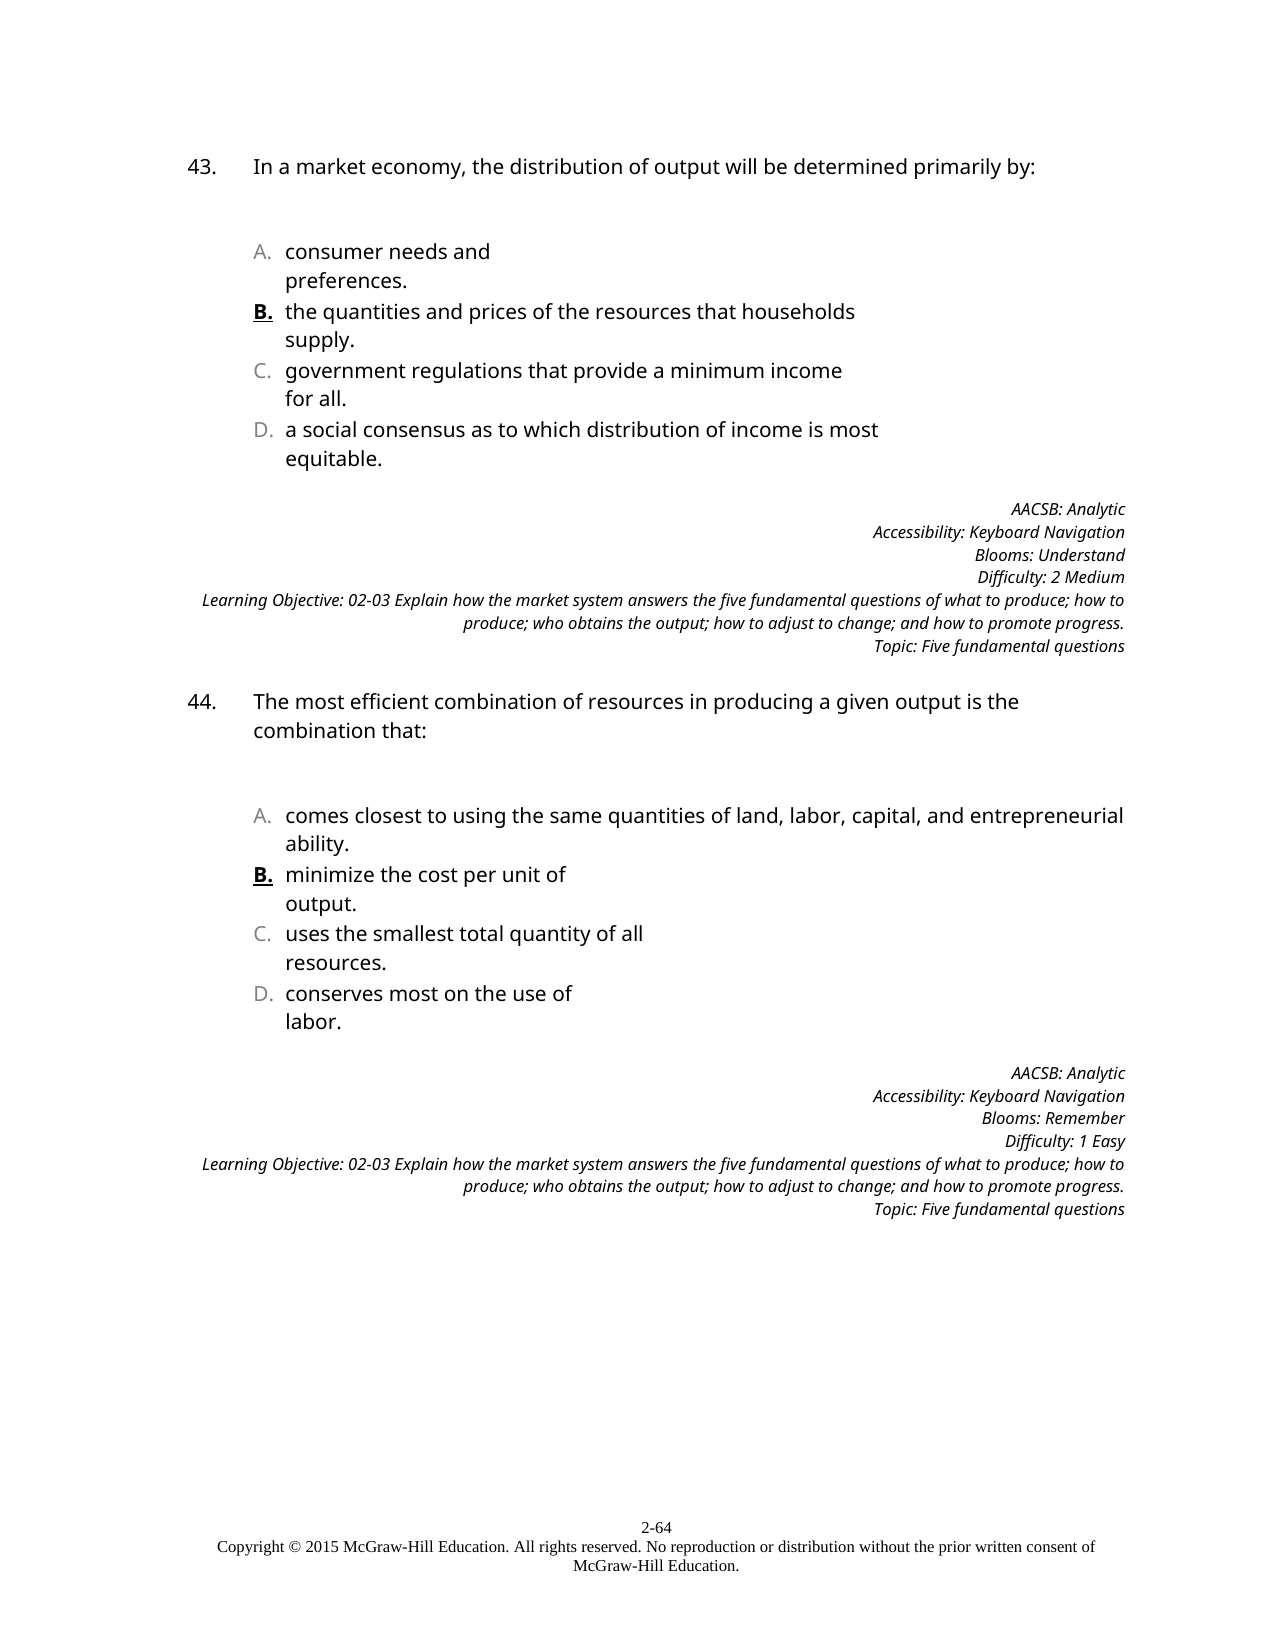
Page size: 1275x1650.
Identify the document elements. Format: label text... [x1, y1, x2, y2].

table_header 44. [188, 688, 253, 1036]
table_header AACSB: Analytic Accessibility: Keyboard Navigation Blooms: Understand Difficulty: 2 Medium Learning Objective: 02-03 Explain how the market system answers the five fundamental questions of what to produce; how to produce; who obtains the output; how to adjust to change; and how to promote progress. Topic: Five fundamental questions [188, 498, 1125, 685]
table_header In a market economy, the distribution of output will be determined primarily by: [253, 153, 1125, 472]
table_header The most efficient combination of resources in producing a given output is the combination that: [253, 688, 1125, 1036]
table_header AACSB: Analytic Accessibility: Keyboard Navigation Blooms: Remember Difficulty: 1 Easy Learning Objective: 02-03 Explain how the market system answers the five fundamental questions of what to produce; how to produce; who obtains the output; how to adjust to change; and how to promote progress. Topic: Five fundamental questions [188, 1061, 1125, 1248]
table_header 43. [188, 153, 253, 472]
